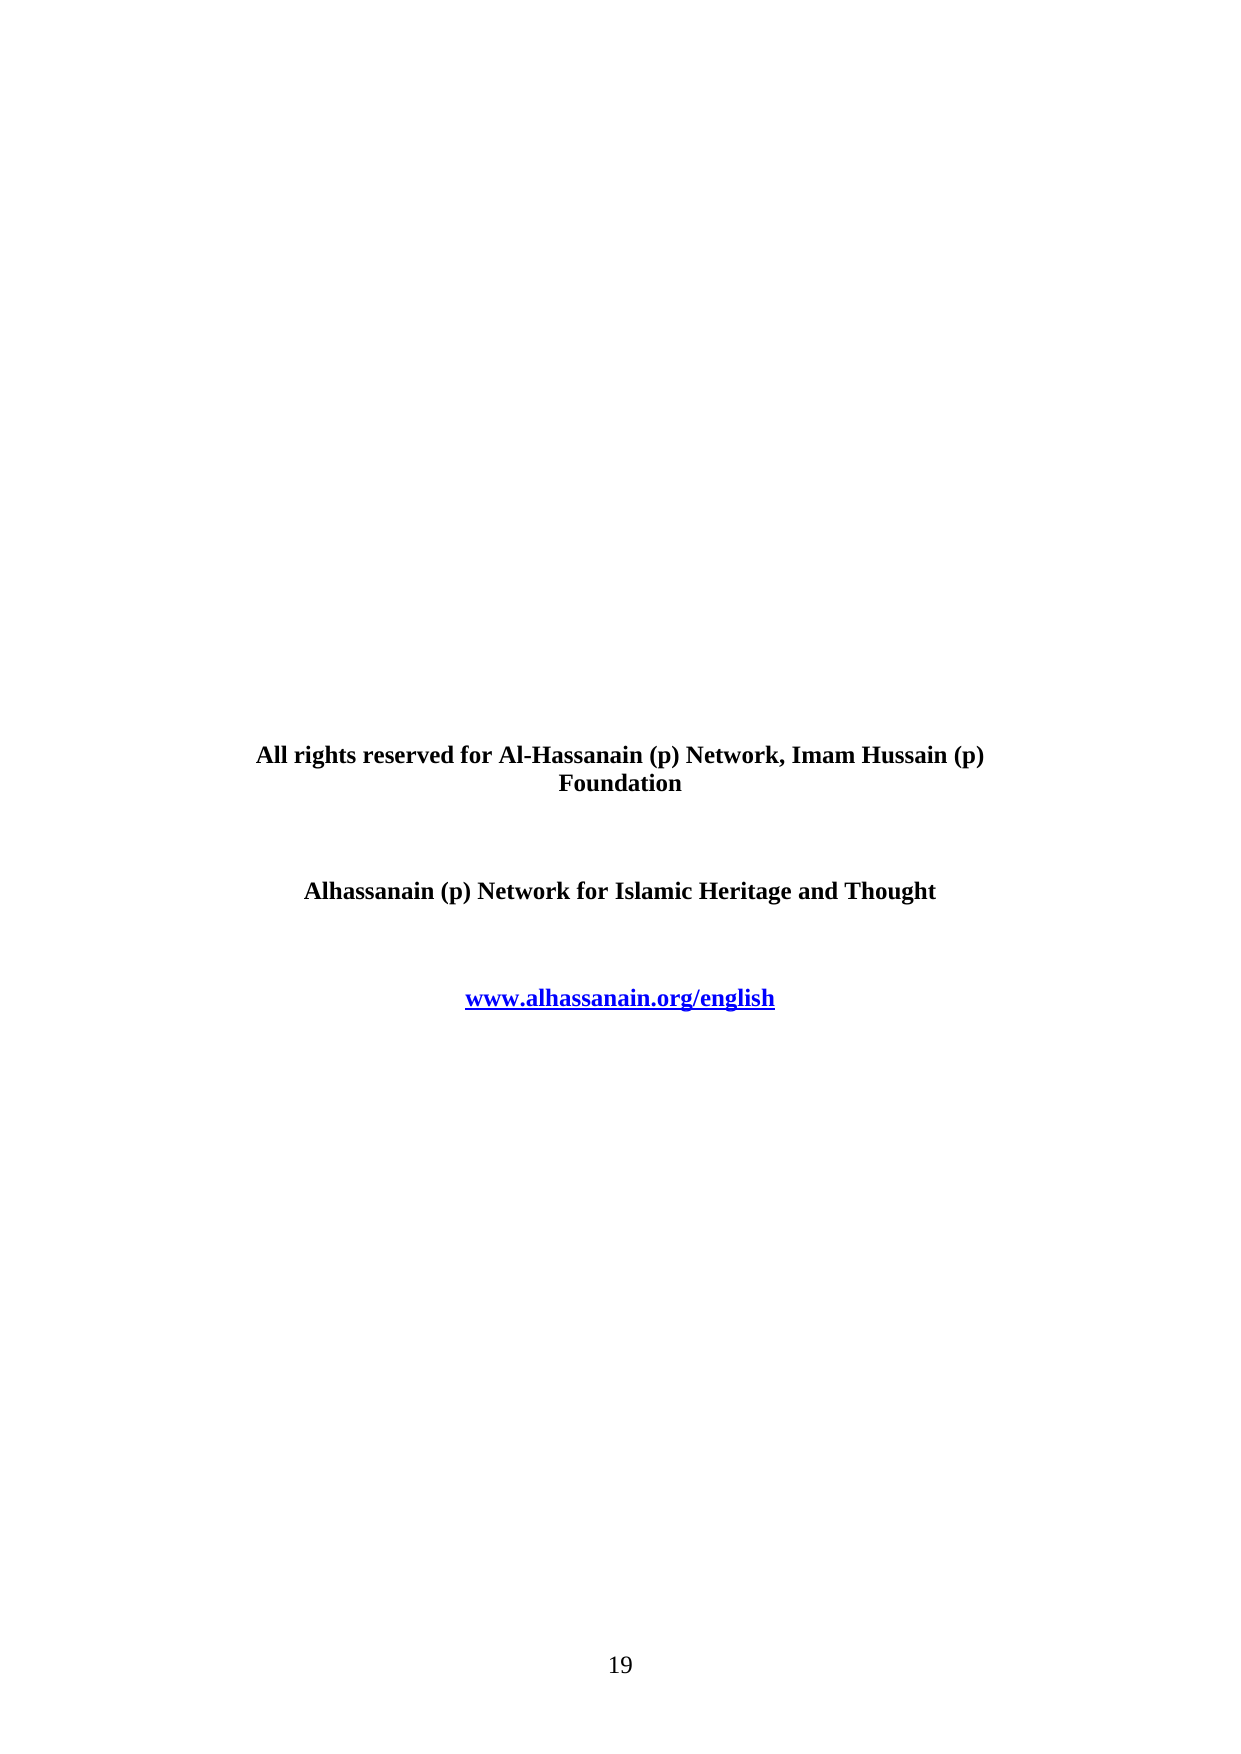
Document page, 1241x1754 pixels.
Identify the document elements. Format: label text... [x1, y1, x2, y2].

text www.alhassanain.org/english [236, 983, 1004, 1012]
text Alhassanain (p) Network for Islamic Heritage and Thought [236, 876, 1004, 905]
text All rights reserved for Al-Hassanain (p) Network, Imam Hussain (p) Foundation [236, 740, 1004, 797]
